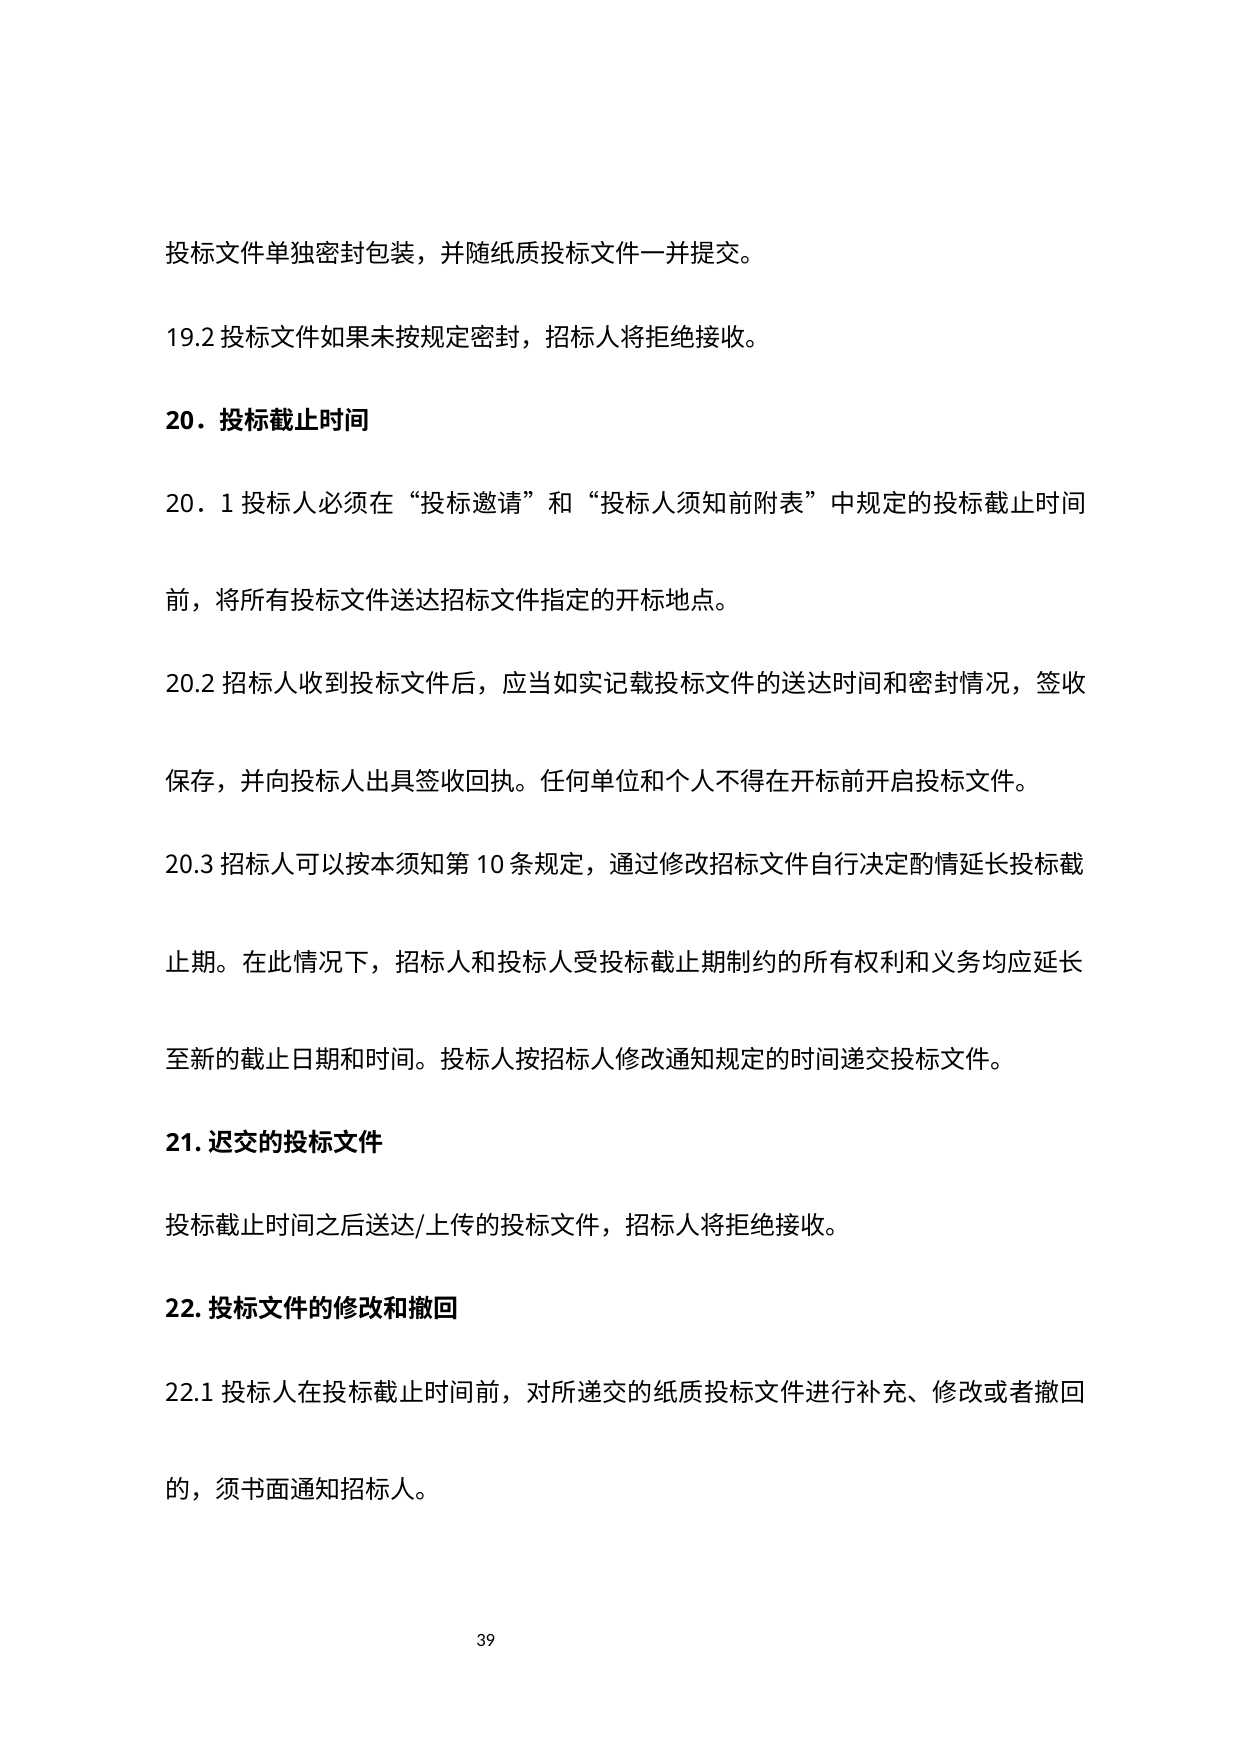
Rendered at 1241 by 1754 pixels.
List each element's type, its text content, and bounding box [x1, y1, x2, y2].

text 20．投标截止时间 [165, 386, 1087, 451]
text 20．1 投标人必须在“投标邀请”和“投标人须知前附表”中规定的投标截止时间前，将所有投标文件送达招标文件指定的开标地点。 [165, 469, 1087, 631]
text 20.3 招标人可以按本须知第10条规定，通过修改招标文件自行决定酌情延长投标截止期。在此情况下，招标人和投标人受投标截止期制约的所有权利和义务均应延长至新的截止日期和时间。投标人按招标人修改通知规定的时间递交投标文件。 [165, 830, 1087, 1090]
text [165, 219, 1087, 284]
text 19.2 投标文件如果未按规定密封，招标人将拒绝接收。 [165, 303, 1087, 368]
text 投标截止时间之后送达/上传的投标文件，招标人将拒绝接收。 [165, 1191, 1087, 1256]
text 22. 投标文件的修改和撤回 [165, 1274, 1087, 1339]
text 21. 迟交的投标文件 [165, 1108, 1087, 1173]
text 20.2 招标人收到投标文件后，应当如实记载投标文件的送达时间和密封情况，签收保存，并向投标人出具签收回执。任何单位和个人不得在开标前开启投标文件。 [165, 649, 1087, 812]
text 22.1 投标人在投标截止时间前，对所递交的纸质投标文件进行补充、修改或者撤回的，须书面通知招标人。 [165, 1358, 1087, 1520]
